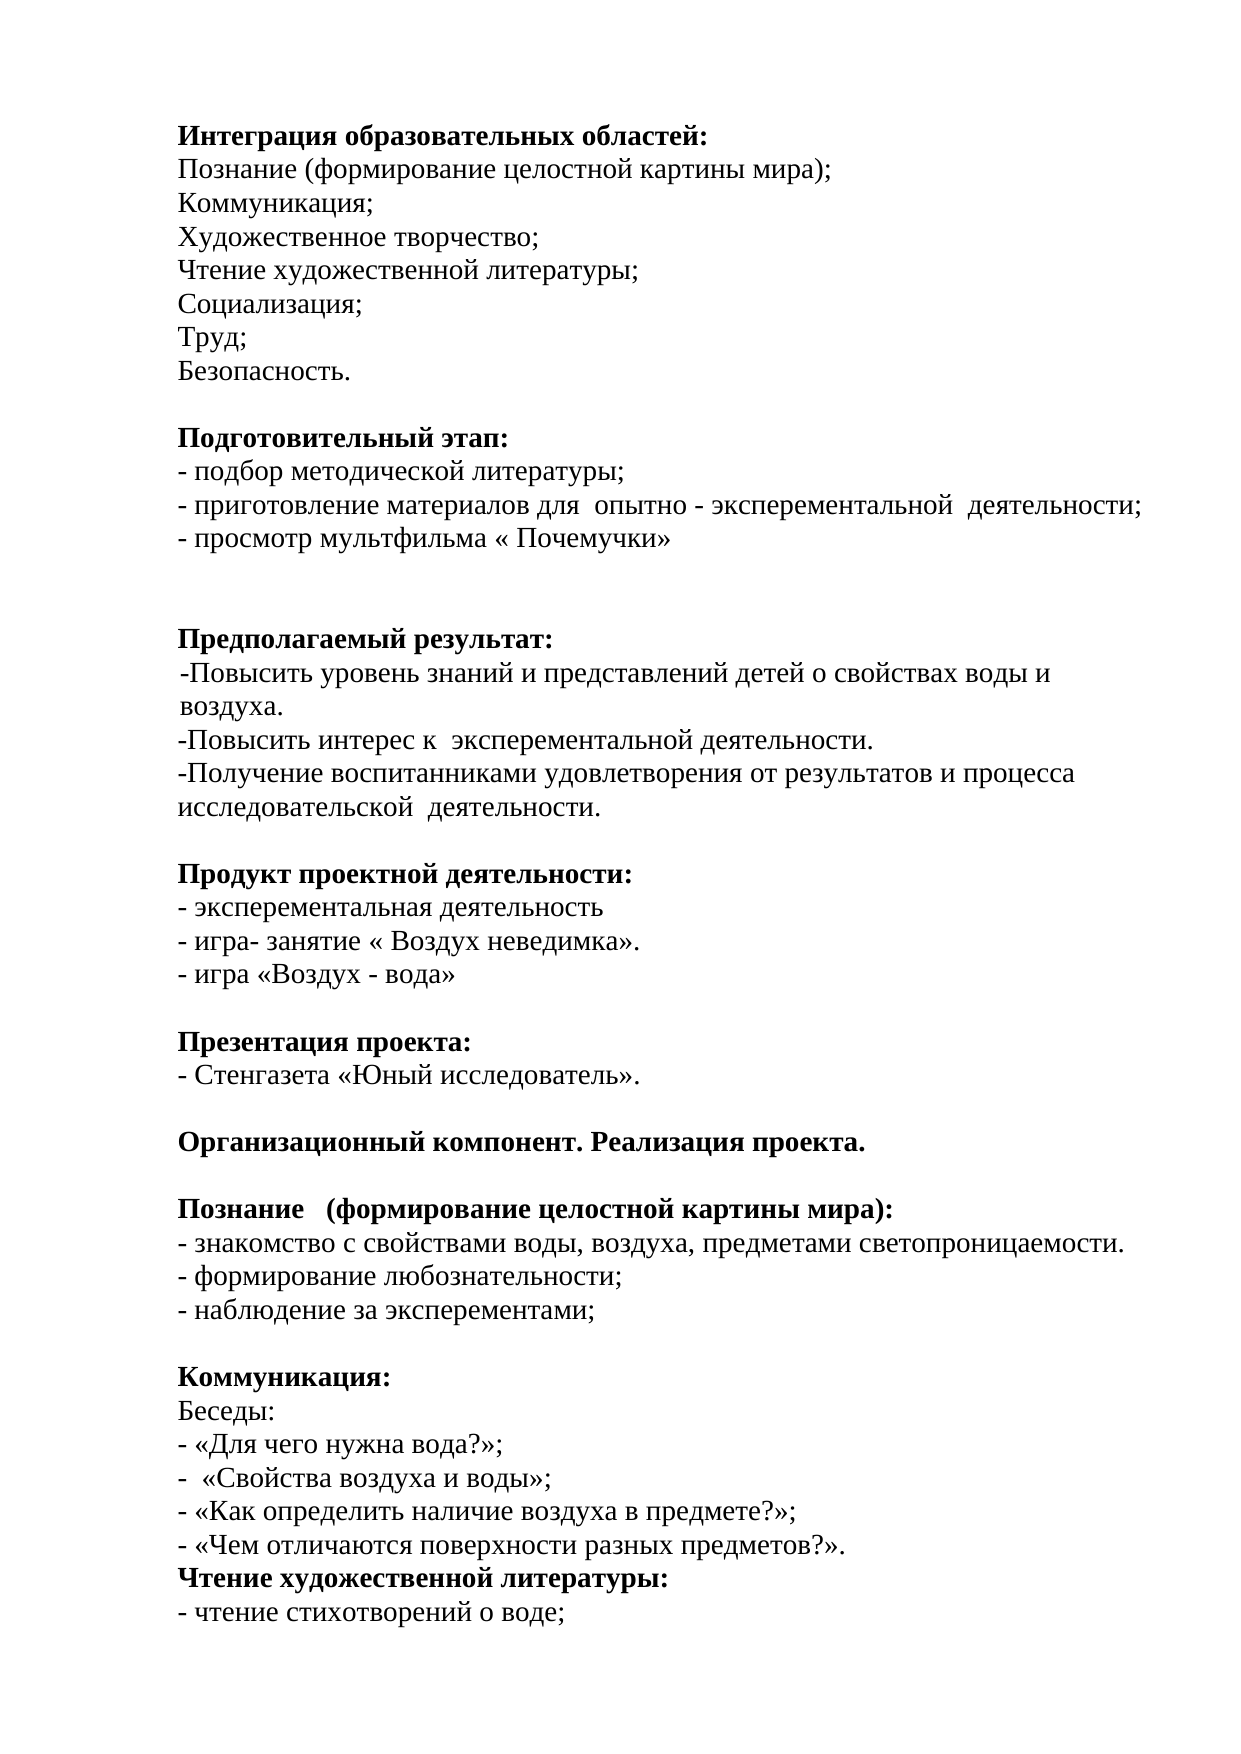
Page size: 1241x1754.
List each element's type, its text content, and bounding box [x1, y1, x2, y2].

text Социализация; [177, 286, 1152, 319]
text - «Для чего нужна вода?»; [177, 1426, 1152, 1460]
text - «Как определить наличие воздуха в предмете?»; [177, 1493, 1152, 1527]
text Коммуникация; [177, 185, 1152, 219]
text - наблюдение за эксперементами; [177, 1292, 1152, 1326]
text - подбор методической литературы; [177, 453, 1152, 487]
text - приготовление материалов для опытно - эксперементальной деятельности; [177, 487, 1152, 521]
text -Получение воспитанниками удовлетворения от результатов и процесса исследовательской деятельности. [177, 755, 1152, 822]
text - чтение стихотворений о воде; [177, 1594, 1152, 1627]
text Художественное творчество; [177, 219, 1152, 252]
text Организационный компонент. Реализация проекта. [177, 1124, 1152, 1158]
text Безопасность. [177, 353, 1152, 386]
text - игра «Воздух - вода» [177, 957, 1152, 990]
text Подготовительный этап: [177, 420, 1152, 453]
text - игра- занятие « Воздух неведимка». [177, 923, 1152, 957]
text Труд; [177, 319, 1152, 353]
text - просмотр мультфильма « Почемучки» [177, 521, 1152, 554]
text - «Чем отличаются поверхности разных предметов?». [177, 1527, 1152, 1560]
text Беседы: [177, 1393, 1152, 1426]
text Чтение художественной литературы; [177, 252, 1152, 286]
text Продукт проектной деятельности: [177, 856, 1152, 889]
text Интеграция образовательных областей: [177, 118, 1152, 152]
text Презентация проекта: [177, 1024, 1152, 1057]
text Познание (формирование целостной картины мира); [177, 152, 1152, 185]
text - эксперементальная деятельность [177, 889, 1152, 923]
text Предполагаемый результат: [177, 621, 1152, 655]
text Чтение художественной литературы: [177, 1560, 1152, 1594]
text Коммуникация: [177, 1359, 1152, 1393]
text Познание (формирование целостной картины мира): [177, 1191, 1152, 1225]
text -Повысить уровень знаний и представлений детей о свойствах воды и воздуха. [179, 655, 1149, 722]
text - знакомство с свойствами воды, воздуха, предметами светопроницаемости. [177, 1225, 1152, 1258]
text - формирование любознательности; [177, 1258, 1152, 1292]
text - Стенгазета «Юный исследователь». [177, 1057, 1152, 1091]
text -Повысить интерес к эксперементальной деятельности. [177, 722, 1149, 755]
text - «Свойства воздуха и воды»; [177, 1460, 1152, 1493]
